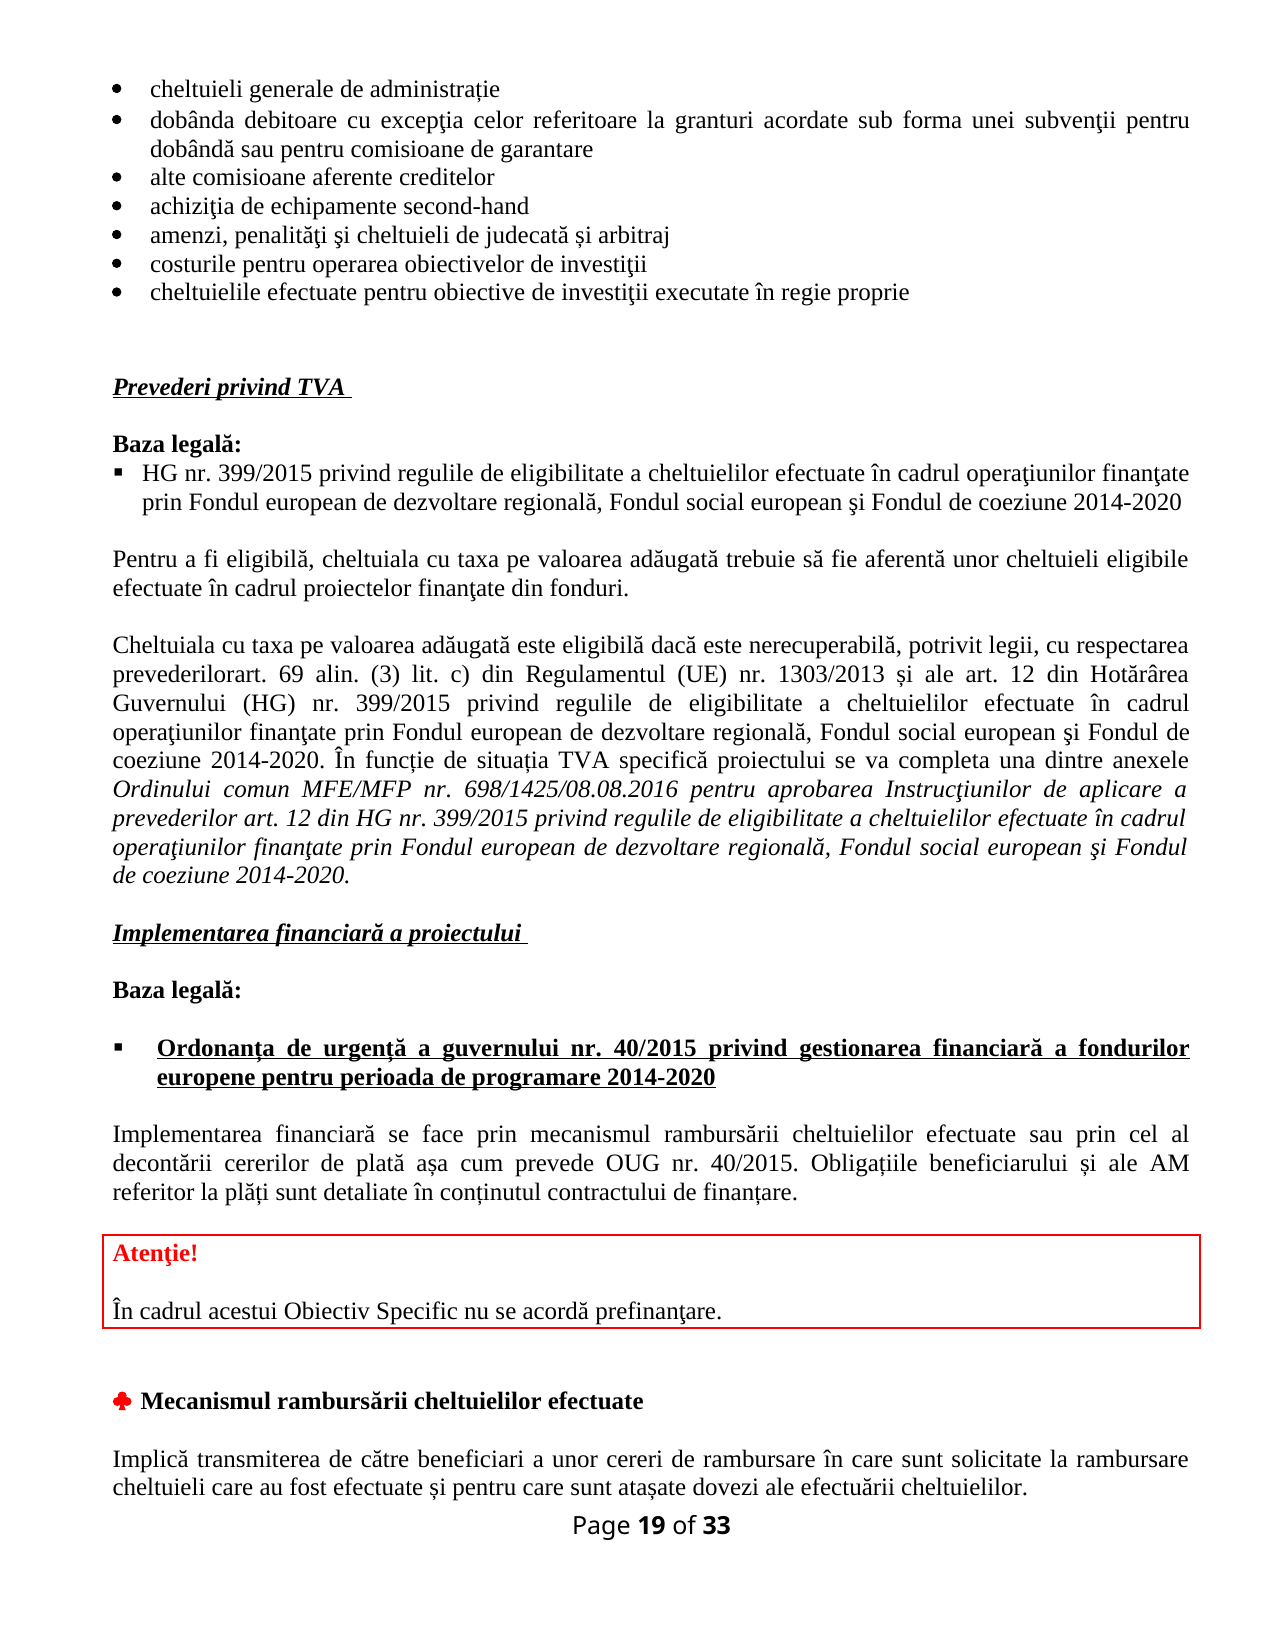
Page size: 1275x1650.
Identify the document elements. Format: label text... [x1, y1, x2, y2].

text Implică transmiterea de către beneficiari a unor cereri de rambursare în care sunt solicitate la rambursare cheltuieli care au fost efectuate și pentru care sunt atașate dovezi ale efectuării cheltuielilor. [112, 1444, 1191, 1501]
text Baza legală: [112, 429, 1191, 458]
list achiziţia de echipamente second-hand [112, 191, 1191, 220]
list cheltuielile efectuate pentru obiective de investiţii executate în regie proprie [112, 277, 1191, 306]
list costurile pentru operarea obiectivelor de investiţii [112, 249, 1191, 277]
text Atenţie! [104, 1236, 1199, 1267]
list cheltuieli generale de administrație [112, 74, 1191, 103]
text În cadrul acestui Obiectiv Specific nu se acordă prefinanţare. [104, 1292, 1199, 1327]
list Ordonanța de urgență a guvernului nr. 40/2015 privind gestionarea financiară a fondurilor europene pentru perioada de programare 2014-2020 [112, 1033, 1191, 1090]
list amenzi, penalităţi şi cheltuieli de judecată și arbitraj [112, 220, 1191, 249]
text Prevederi privind TVA [112, 372, 1191, 400]
text Implementarea financiară a proiectului [112, 918, 1191, 947]
list HG nr. 399/2015 privind regulile de eligibilitate a cheltuielilor efectuate în cadrul operaţiunilor finanţate prin Fondul european de dezvoltare regională, Fondul social european şi Fondul de coeziune 2014-2020 [112, 458, 1191, 515]
text Baza legală: [112, 975, 1191, 1004]
list dobânda debitoare cu excepţia celor referitoare la granturi acordate sub forma unei subvenţii pentru dobândă sau pentru comisioane de garantare [112, 105, 1191, 162]
list Mecanismul rambursării cheltuielilor efectuate [112, 1386, 1191, 1415]
text Implementarea financiară se face prin mecanismul rambursării cheltuielilor efectuate sau prin cel al decontării cererilor de plată așa cum prevede OUG nr. 40/2015. Obligațiile beneficiarului și ale AM referitor la plăți sunt detaliate în conținutul contractului de finanțare. [112, 1119, 1191, 1205]
text Cheltuiala cu taxa pe valoarea adăugată este eligibilă dacă este nerecuperabilă, potrivit legii, cu respectarea prevederilorart. 69 alin. (3) lit. c) din Regulamentul (UE) nr. 1303/2013 și ale art. 12 din Hotărârea Guvernului (HG) nr. 399/2015 privind regulile de eligibilitate a cheltuielilor efectuate în cadrul operaţiunilor finanţate prin Fondul european de dezvoltare regională, Fondul social european şi Fondul de coeziune 2014-2020. În funcție de situația TVA specifică proiectului se va completa una dintre anexele Ordinului comun MFE/MFP nr. 698/1425/08.08.2016 pentru aprobarea Instrucţiunilor de aplicare a prevederilor art. 12 din HG nr. 399/2015 privind regulile de eligibilitate a cheltuielilor efectuate în cadrul operaţiunilor finanţate prin Fondul european de dezvoltare regională, Fondul social european şi Fondul de coeziune 2014-2020. [112, 630, 1191, 889]
list alte comisioane aferente creditelor [112, 162, 1191, 191]
text Pentru a fi eligibilă, cheltuiala cu taxa pe valoarea adăugată trebuie să fie aferentă unor cheltuieli eligibile efectuate în cadrul proiectelor finanţate din fonduri. [112, 544, 1191, 602]
